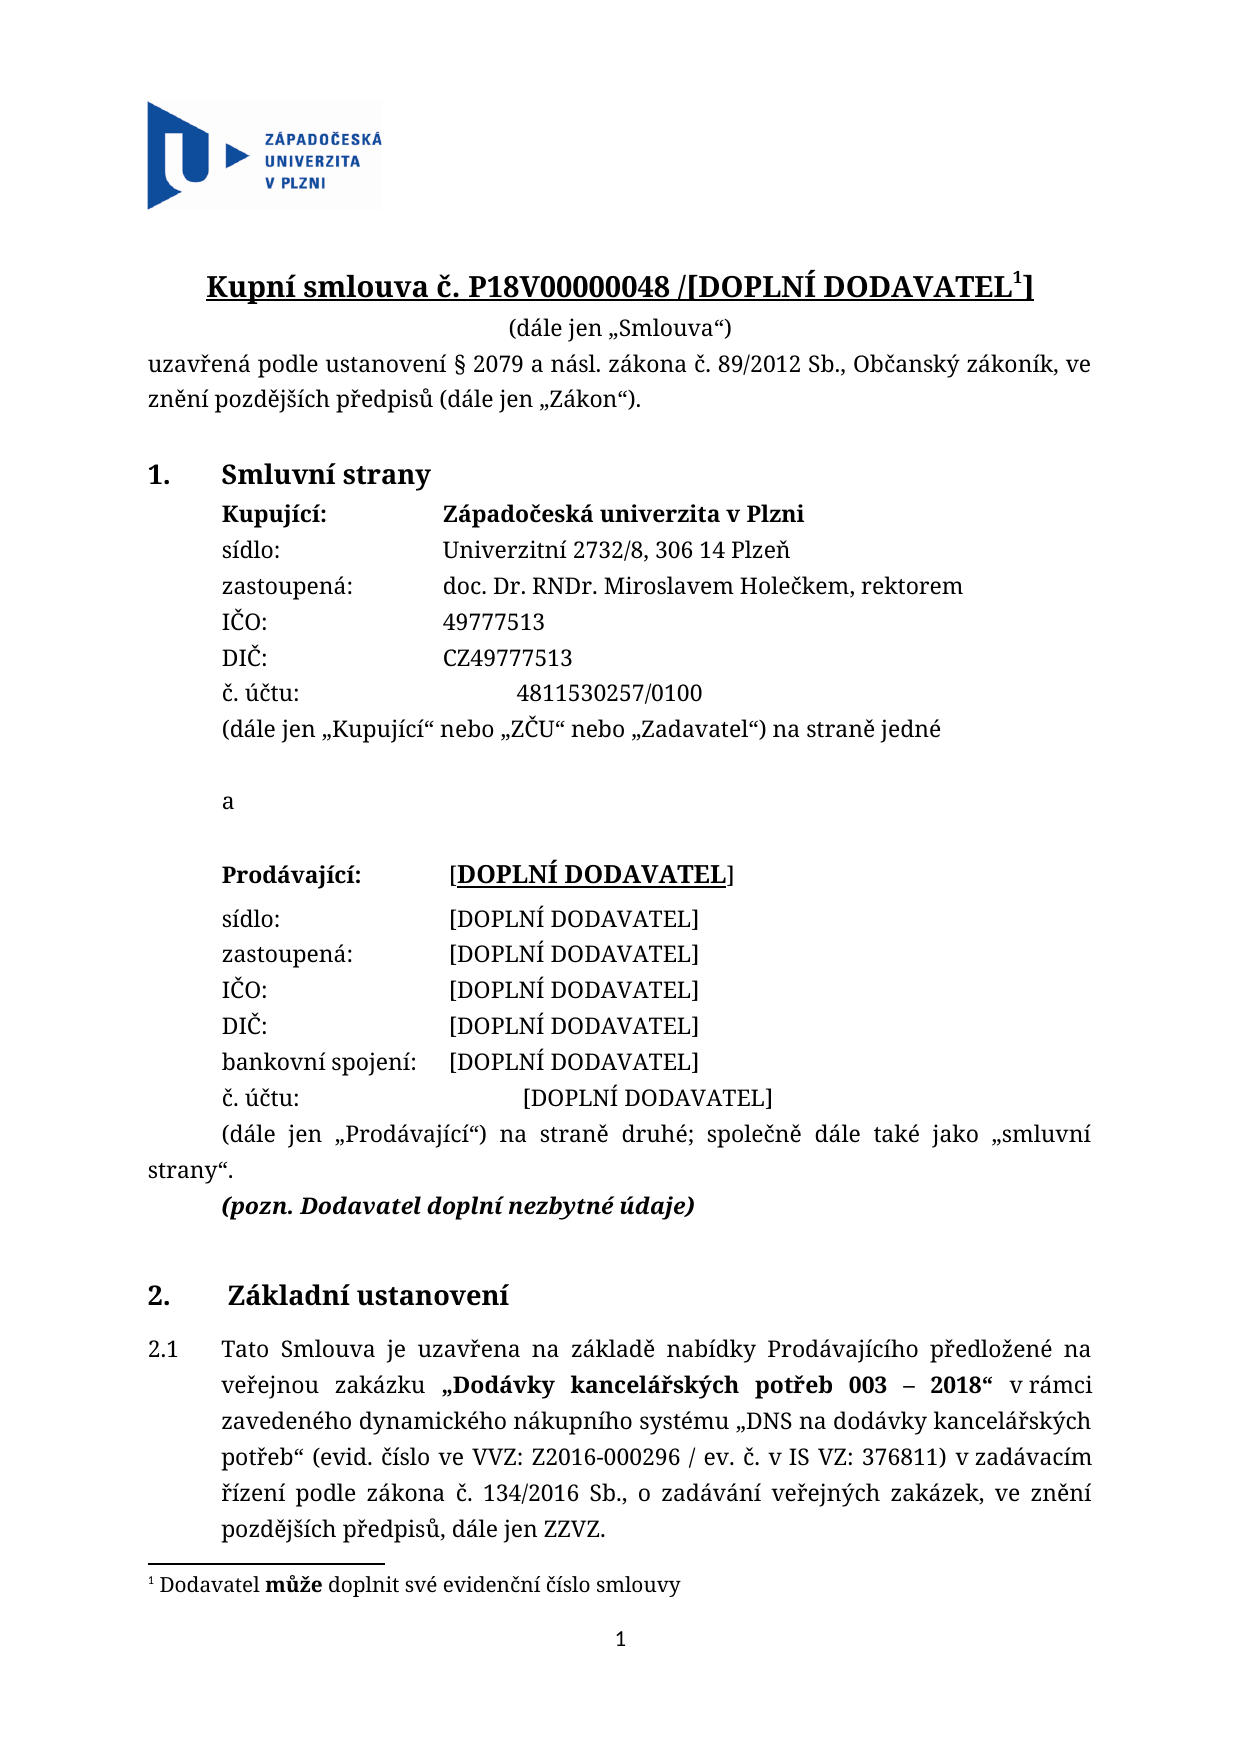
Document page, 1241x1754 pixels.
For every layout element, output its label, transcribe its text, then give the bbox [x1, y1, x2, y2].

text sídlo: Univerzitní 2732/8, 306 14 Plzeň [222, 534, 1092, 565]
text sídlo: [DOPLNÍ DODAVATEL] [222, 902, 1092, 934]
text 1. Smluvní strany [148, 455, 1092, 492]
text zastoupená: doc. Dr. RNDr. Miroslavem Holečkem, rektorem [222, 569, 1092, 601]
text bankovní spojení: [DOPLNÍ DODAVATEL] [148, 1046, 1092, 1077]
text (pozn. Dodavatel doplní nezbytné údaje) [148, 1190, 1092, 1221]
picture [147, 101, 382, 210]
text 2.1 Tato Smlouva je uzavřena na základě nabídky Prodávajícího předložené na veřejnou zakázku „Dodávky kancelářských potřeb 003 – 2018“ v rámci zavedeného dynamického nákupního systému „DNS na dodávky kancelářských potřeb“ (evid. číslo ve VVZ: Z2016-000296 / ev. č. v IS VZ: 376811) v zadávacím řízení podle zákona č. 134/2016 Sb., o zadávání veřejných zakázek, ve znění pozdějších předpisů, dále jen ZZVZ. [148, 1333, 1092, 1544]
text DIČ: CZ49777513 [222, 641, 1092, 673]
text (dále jen „Smlouva“) [148, 312, 1092, 343]
text Kupní smlouva č. P18V00000048 /[DOPLNÍ DODAVATEL] [148, 266, 1092, 306]
text zastoupená: [DOPLNÍ DODAVATEL] [222, 938, 1092, 970]
text Prodávající: [DOPLNÍ DODAVATEL] [148, 857, 1092, 891]
text uzavřená podle ustanovení § 2079 a násl. zákona č. 89/2012 Sb., Občanský zákoník, ve znění pozdějších předpisů (dále jen „Zákon“). [148, 347, 1092, 415]
text Kupující: Západočeská univerzita v Plzni [222, 498, 1092, 529]
text č. účtu: 4811530257/0100 [222, 677, 1092, 709]
text 2. Základní ustanovení [148, 1276, 1092, 1313]
text a [222, 785, 1092, 816]
text DIČ: [DOPLNÍ DODAVATEL] [222, 1010, 1092, 1042]
text (dále jen „Kupující“ nebo „ZČU“ nebo „Zadavatel“) na straně jedné [222, 713, 1092, 744]
text IČO: 49777513 [222, 606, 1092, 637]
text (dále jen „Prodávající“) na straně druhé; společně dále také jako „smluvní strany“. [148, 1118, 1092, 1185]
text IČO: [DOPLNÍ DODAVATEL] [222, 974, 1092, 1006]
text č. účtu: [DOPLNÍ DODAVATEL] [222, 1082, 1092, 1113]
